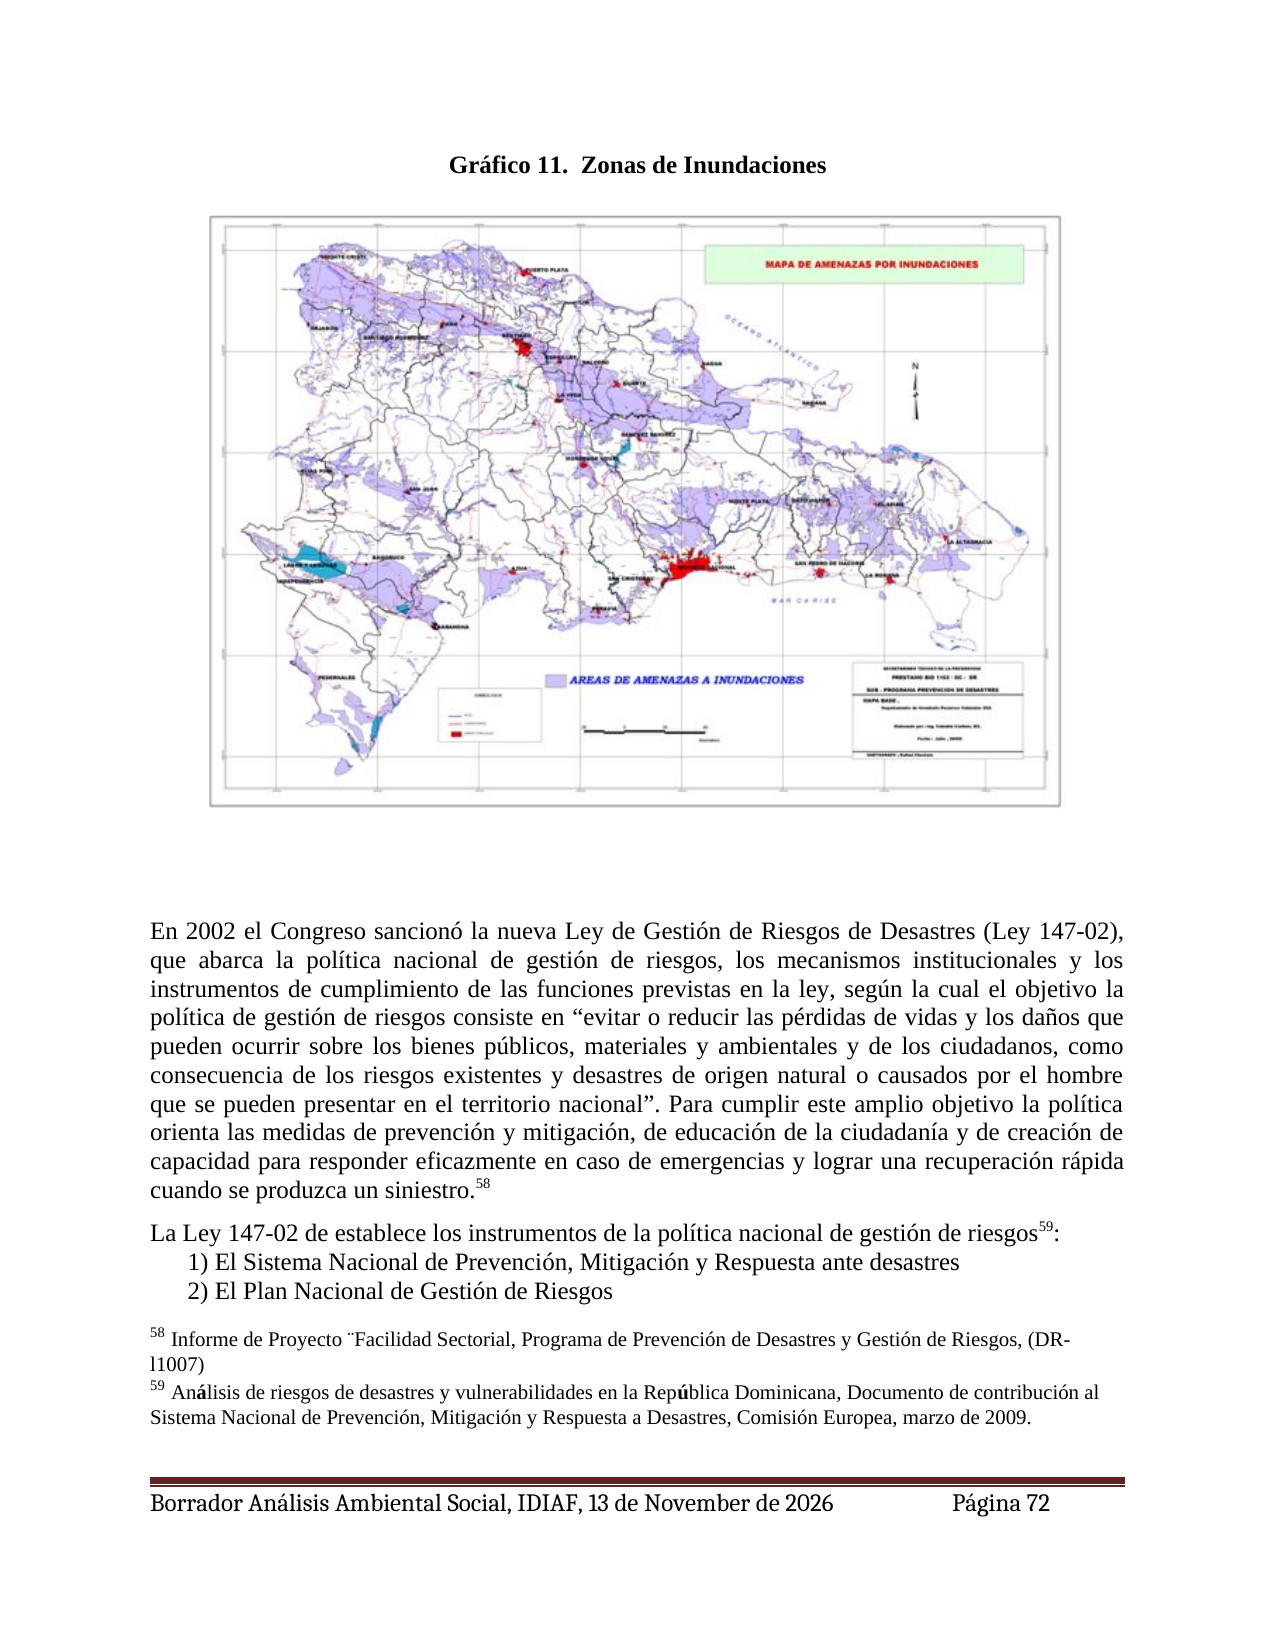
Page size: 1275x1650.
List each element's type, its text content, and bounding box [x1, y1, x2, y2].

text Gráfico 11. Zonas de Inundaciones [150, 150, 1125, 179]
picture [187, 178, 1088, 847]
text 2) El Plan Nacional de Gestión de Riesgos [150, 1276, 1125, 1304]
text La Ley 147-02 de establece los instrumentos de la política nacional de gestión de riesgos: [150, 1218, 1125, 1247]
list En 2002 el Congreso sancionó la nueva Ley de Gestión de Riesgos de Desastres (Ley 147-02), que abarca la política nacional de gestión de riesgos, los mecanismos institucionales y los instrumentos de cumplimiento de las funciones previstas en la ley, según la cual el objetivo la política de gestión de riesgos consiste en “evitar o reducir las pérdidas de vidas y los daños que pueden ocurrir sobre los bienes públicos, materiales y ambientales y de los ciudadanos, como consecuencia de los riesgos existentes y desastres de origen natural o causados por el hombre que se pueden presentar en el territorio nacional”. Para cumplir este amplio objetivo la política orienta las medidas de prevención y mitigación, de educación de la ciudadanía y de creación de capacidad para responder eficazmente en caso de emergencias y lograr una recuperación rápida cuando se produzca un siniestro. [150, 916, 1125, 1204]
text 1) El Sistema Nacional de Prevención, Mitigación y Respuesta ante desastres [150, 1247, 1125, 1276]
